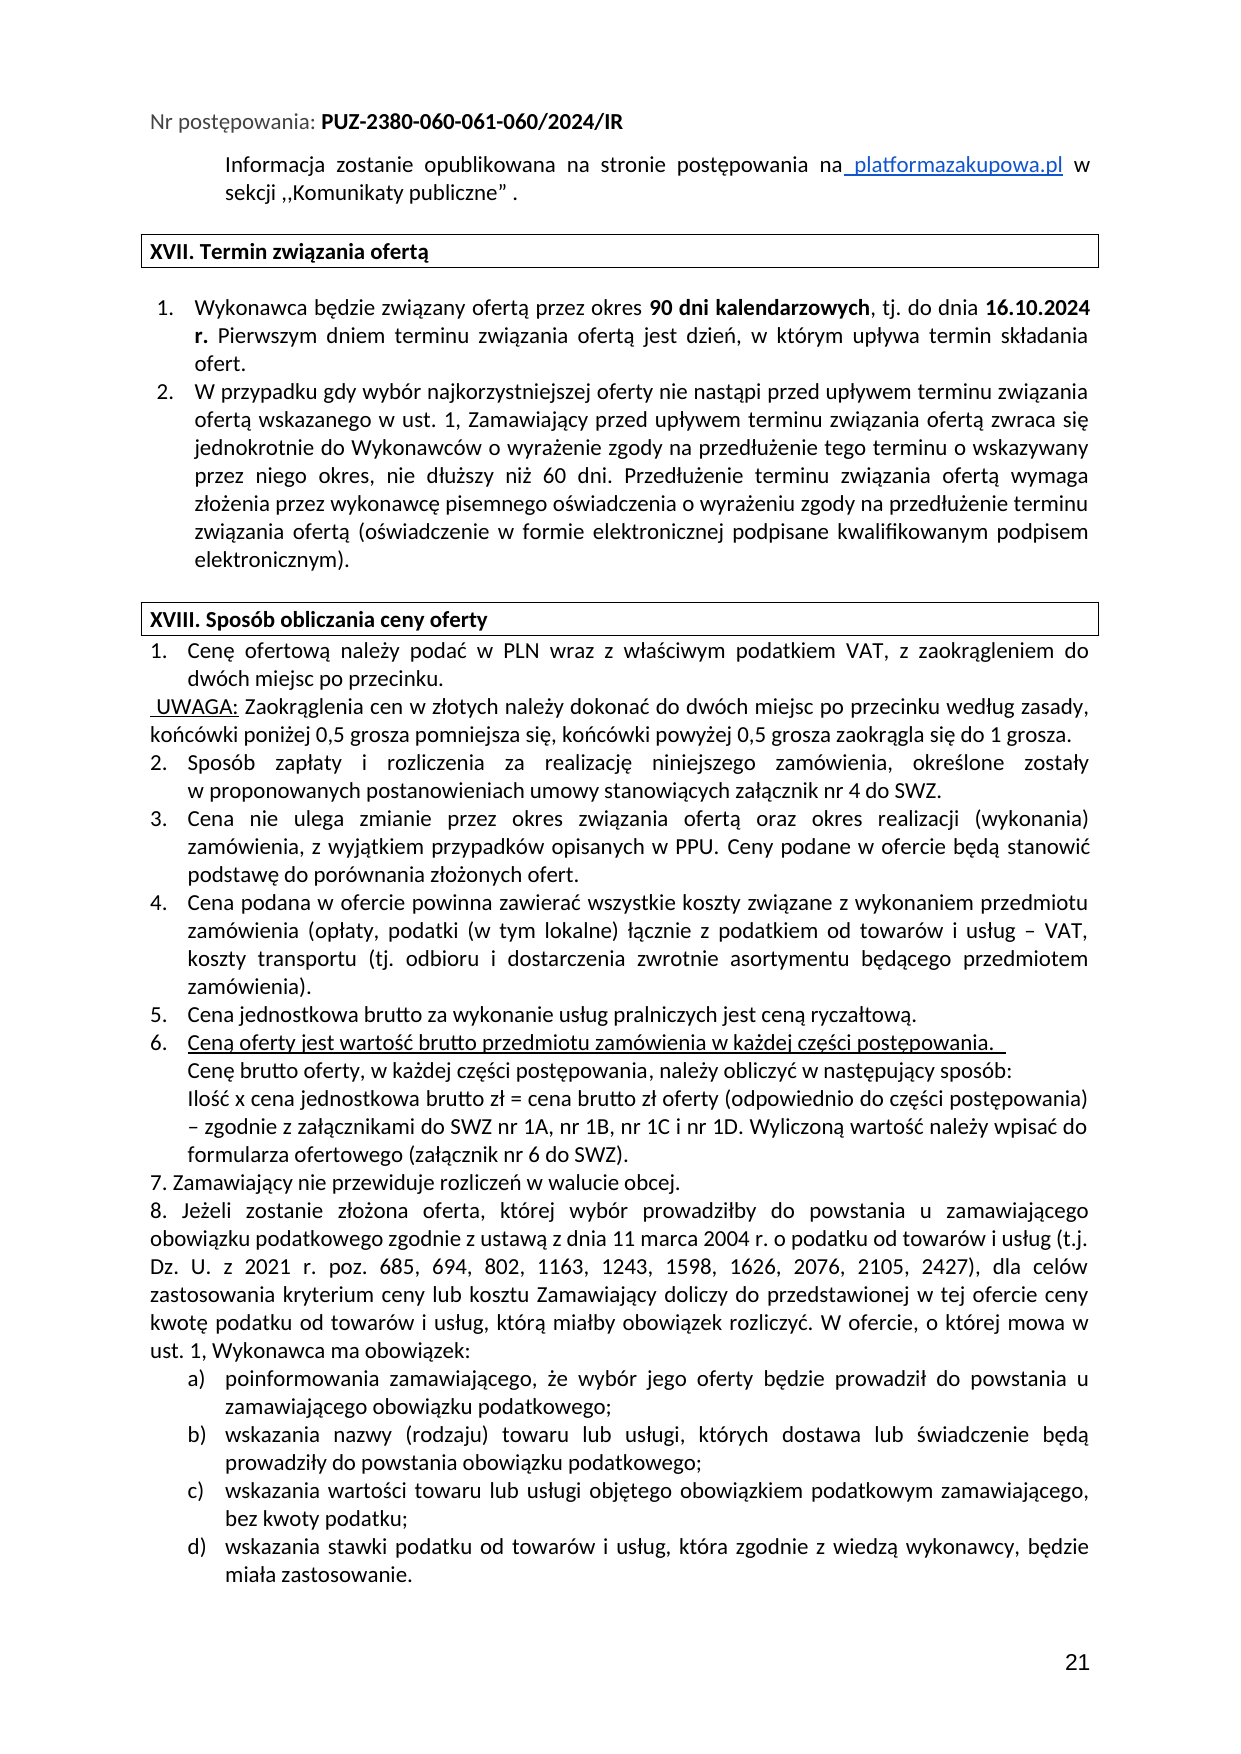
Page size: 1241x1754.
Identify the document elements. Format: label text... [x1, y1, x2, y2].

text Informacja zostanie opublikowana na stronie postępowania na platformazakupowa.pl w sekcji ,,Komunikaty publiczne” . [225, 150, 1090, 206]
list Sposób zapłaty i rozliczenia za realizację niniejszego zamówienia, określone zostały w proponowanych postanowieniach umowy stanowiących załącznik nr 4 do SWZ. [150, 748, 1090, 804]
text UWAGA: Zaokrąglenia cen w złotych należy dokonać do dwóch miejsc po przecinku według zasady, końcówki poniżej 0,5 grosza pomniejsza się, końcówki powyżej 0,5 grosza zaokrągla się do 1 grosza. [150, 692, 1090, 748]
text Cenę brutto oferty, w każdej części postępowania, należy obliczyć w następujący sposób: [187, 1056, 1090, 1084]
list poinformowania zamawiającego, że wybór jego oferty będzie prowadził do powstania u zamawiającego obowiązku podatkowego; [187, 1364, 1090, 1420]
list Ceną oferty jest wartość brutto przedmiotu zamówienia w każdej części postępowania. [150, 1028, 1090, 1056]
list wskazania wartości towaru lub usługi objętego obowiązkiem podatkowym zamawiającego, bez kwoty podatku; [187, 1476, 1090, 1532]
text XVII. Termin związania ofertą [142, 235, 1098, 267]
list Cena nie ulega zmianie przez okres związania ofertą oraz okres realizacji (wykonania) zamówienia, z wyjątkiem przypadków opisanych w PPU. Ceny podane w ofercie będą stanowić podstawę do porównania złożonych ofert. [150, 804, 1090, 888]
list Cenę ofertową należy podać w PLN wraz z właściwym podatkiem VAT, z zaokrągleniem do dwóch miejsc po przecinku. [150, 636, 1090, 692]
list wskazania nazwy (rodzaju) towaru lub usługi, których dostawa lub świadczenie będą prowadziły do powstania obowiązku podatkowego; [187, 1420, 1090, 1476]
text 7. Zamawiający nie przewiduje rozliczeń w walucie obcej. [150, 1168, 1090, 1196]
text Ilość x cena jednostkowa brutto zł = cena brutto zł oferty (odpowiednio do części postępowania) – zgodnie z załącznikami do SWZ nr 1A, nr 1B, nr 1C i nr 1D. Wyliczoną wartość należy wpisać do formularza ofertowego (załącznik nr 6 do SWZ). [187, 1084, 1090, 1168]
list Cena podana w ofercie powinna zawierać wszystkie koszty związane z wykonaniem przedmiotu zamówienia (opłaty, podatki (w tym lokalne) łącznie z podatkiem od towarów i usług – VAT, koszty transportu (tj. odbioru i dostarczenia zwrotnie asortymentu będącego przedmiotem zamówienia). [150, 888, 1090, 1000]
list W przypadku gdy wybór najkorzystniejszej oferty nie nastąpi przed upływem terminu związania ofertą wskazanego w ust. 1, Zamawiający przed upływem terminu związania ofertą zwraca się jednokrotnie do Wykonawców o wyrażenie zgody na przedłużenie tego terminu o wskazywany przez niego okres, nie dłuższy niż 60 dni. Przedłużenie terminu związania ofertą wymaga złożenia przez wykonawcę pisemnego oświadczenia o wyrażeniu zgody na przedłużenie terminu związania ofertą (oświadczenie w formie elektronicznej podpisane kwalifikowanym podpisem elektronicznym). [156, 377, 1090, 573]
text XVIII. Sposób obliczania ceny oferty [142, 603, 1098, 635]
text 8. Jeżeli zostanie złożona oferta, której wybór prowadziłby do powstania u zamawiającego obowiązku podatkowego zgodnie z ustawą z dnia 11 marca 2004 r. o podatku od towarów i usług (t.j. Dz. U. z 2021 r. poz. 685, 694, 802, 1163, 1243, 1598, 1626, 2076, 2105, 2427), dla celów zastosowania kryterium ceny lub kosztu Zamawiający doliczy do przedstawionej w tej ofercie ceny kwotę podatku od towarów i usług, którą miałby obowiązek rozliczyć. W ofercie, o której mowa w ust. 1, Wykonawca ma obowiązek: [150, 1196, 1090, 1364]
list wskazania stawki podatku od towarów i usług, która zgodnie z wiedzą wykonawcy, będzie miała zastosowanie. [187, 1532, 1090, 1588]
list Wykonawca będzie związany ofertą przez okres 90 dni kalendarzowych, tj. do dnia 16.10.2024 r. Pierwszym dniem terminu związania ofertą jest dzień, w którym upływa termin składania ofert. [156, 293, 1090, 377]
list Cena jednostkowa brutto za wykonanie usług pralniczych jest ceną ryczałtową. [150, 1000, 1090, 1028]
